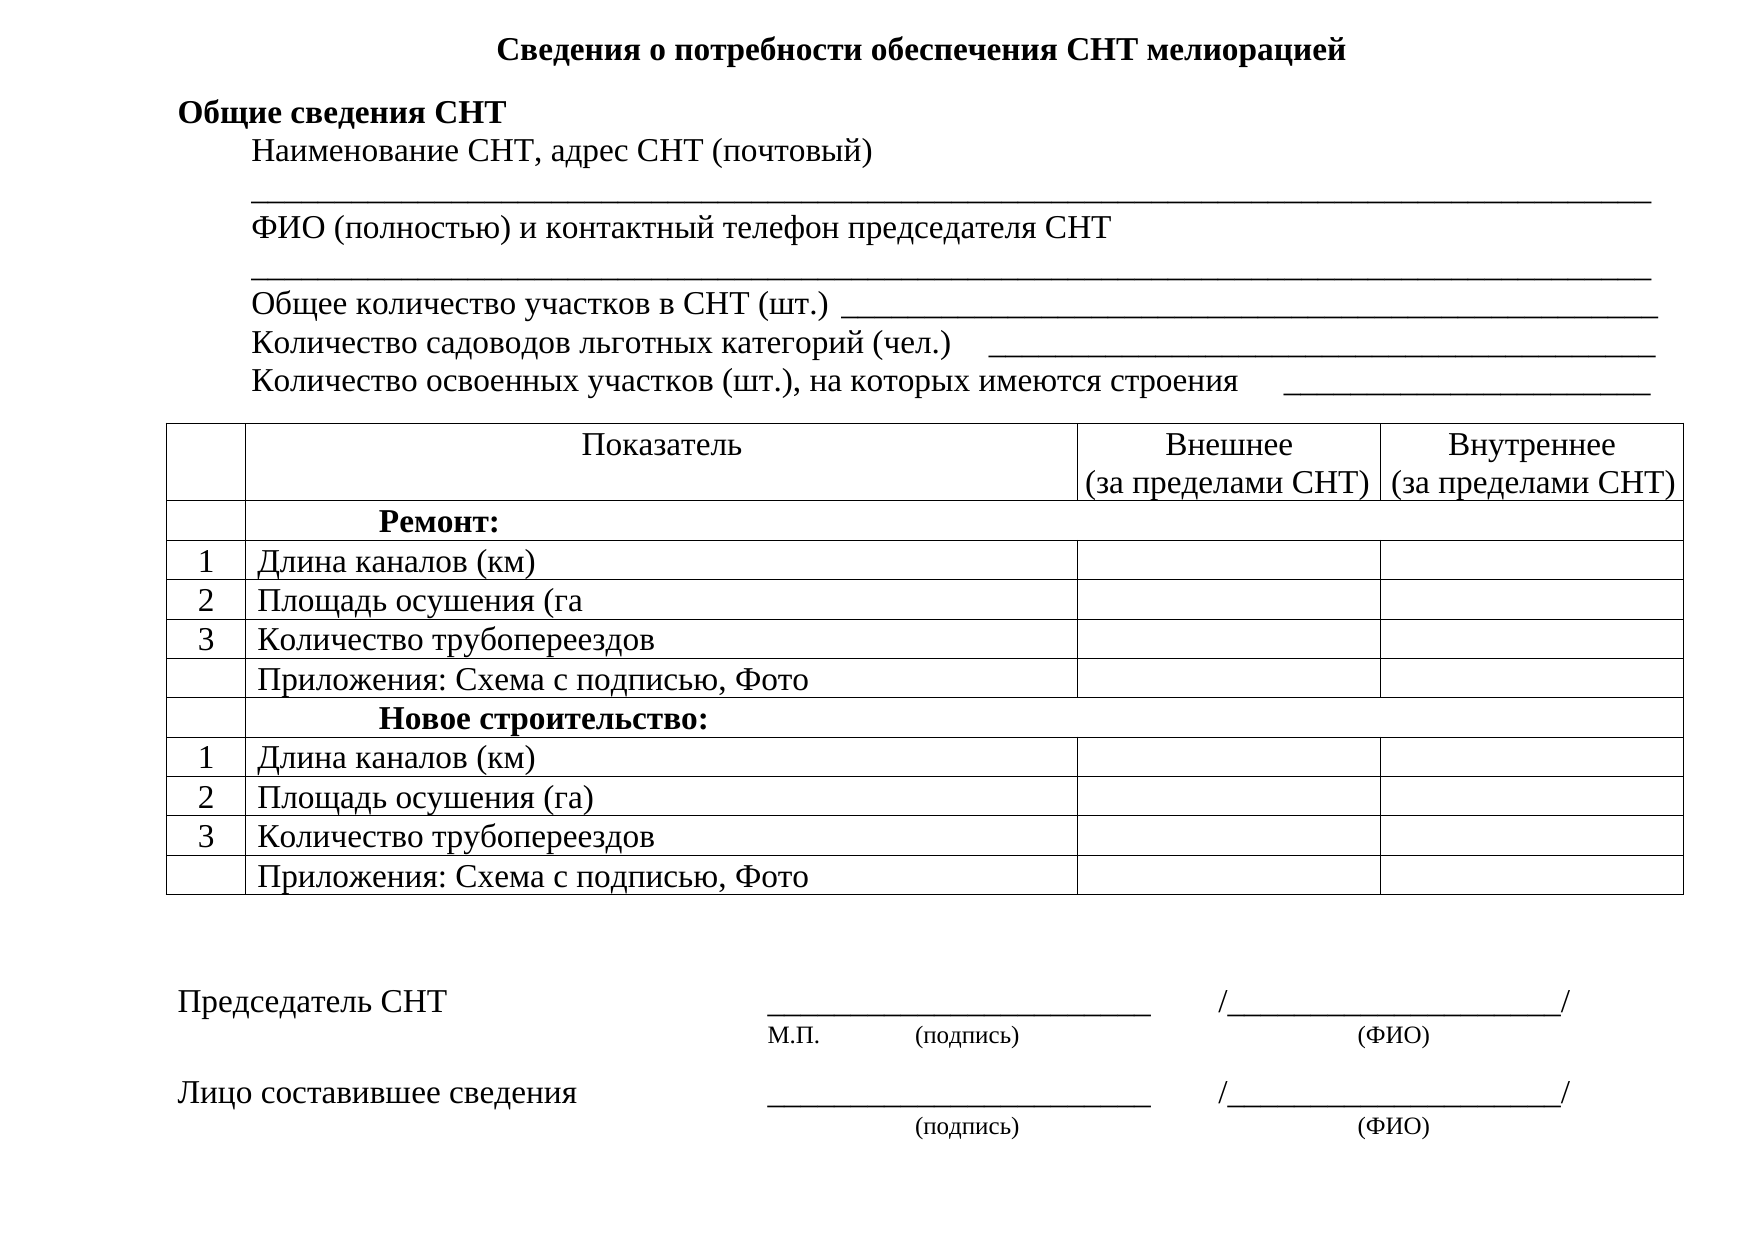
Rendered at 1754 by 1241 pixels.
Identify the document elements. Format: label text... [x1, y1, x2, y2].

table_cell Количество трубопереездов [246, 816, 1077, 855]
table_cell [1078, 777, 1380, 815]
table_cell [1381, 580, 1683, 618]
text Общее количество участков в СНТ (шт.) _________________________________________________ [177, 284, 1665, 322]
table_cell [1078, 580, 1380, 618]
table_cell [1078, 738, 1380, 776]
table_cell [167, 501, 245, 540]
text (подпись) (ФИО) [177, 1111, 1665, 1140]
table_header [167, 424, 245, 500]
table_header Внешнее (за пределами СНТ) [1078, 424, 1380, 500]
text Количество садоводов льготных категорий (чел.) ________________________________________ [177, 322, 1665, 360]
table_cell [1381, 738, 1683, 776]
text Председатель СНТ _______________________ /____________________/ [177, 982, 1665, 1020]
table_cell Длина каналов (км) [246, 738, 1077, 776]
table_cell [1381, 620, 1683, 658]
table_cell 2 [167, 777, 245, 815]
text ФИО (полностью) и контактный телефон председателя СНТ ____________________________________________________________________________________ [177, 207, 1665, 284]
table_cell Приложения: Схема с подписью, Фото [246, 659, 1077, 697]
table_header Внутреннее (за пределами СНТ) [1381, 424, 1683, 500]
table_cell 3 [167, 620, 245, 658]
table_cell Новое строительство: [246, 698, 1683, 737]
table_cell 1 [167, 738, 245, 776]
table_cell [1078, 620, 1380, 658]
table_cell [1381, 816, 1683, 855]
table_cell [1078, 856, 1380, 894]
table_cell [1381, 541, 1683, 579]
table_cell [1381, 777, 1683, 815]
text Сведения о потребности обеспечения СНТ мелиорацией [177, 29, 1665, 68]
table_cell Ремонт: [246, 501, 1683, 540]
table_cell [167, 659, 245, 697]
table_cell Площадь осушения (га) [246, 777, 1077, 815]
table_cell Площадь осушения (га [246, 580, 1077, 618]
text М.П. (подпись) (ФИО) [177, 1020, 1665, 1049]
table_cell [1381, 856, 1683, 894]
table_cell [1078, 816, 1380, 855]
table_cell 2 [167, 580, 245, 618]
table_cell 1 [167, 541, 245, 579]
table_header Показатель [246, 424, 1077, 500]
table_cell Приложения: Схема с подписью, Фото [246, 856, 1077, 894]
text Общие сведения СНТ [177, 92, 1665, 130]
table_cell [1078, 541, 1380, 579]
table_cell [167, 856, 245, 894]
text Количество освоенных участков (шт.), на которых имеются строения ______________________ [177, 360, 1665, 399]
table_cell Количество трубопереездов [246, 620, 1077, 658]
text Лицо составившее сведения _______________________ /____________________/ [177, 1073, 1665, 1111]
text Наименование СНТ, адрес СНТ (почтовый) ____________________________________________________________________________________ [177, 130, 1665, 207]
table_cell [1078, 659, 1380, 697]
table_cell [167, 698, 245, 737]
table_cell [1381, 659, 1683, 697]
table_cell Длина каналов (км) [246, 541, 1077, 579]
table_cell 3 [167, 816, 245, 855]
